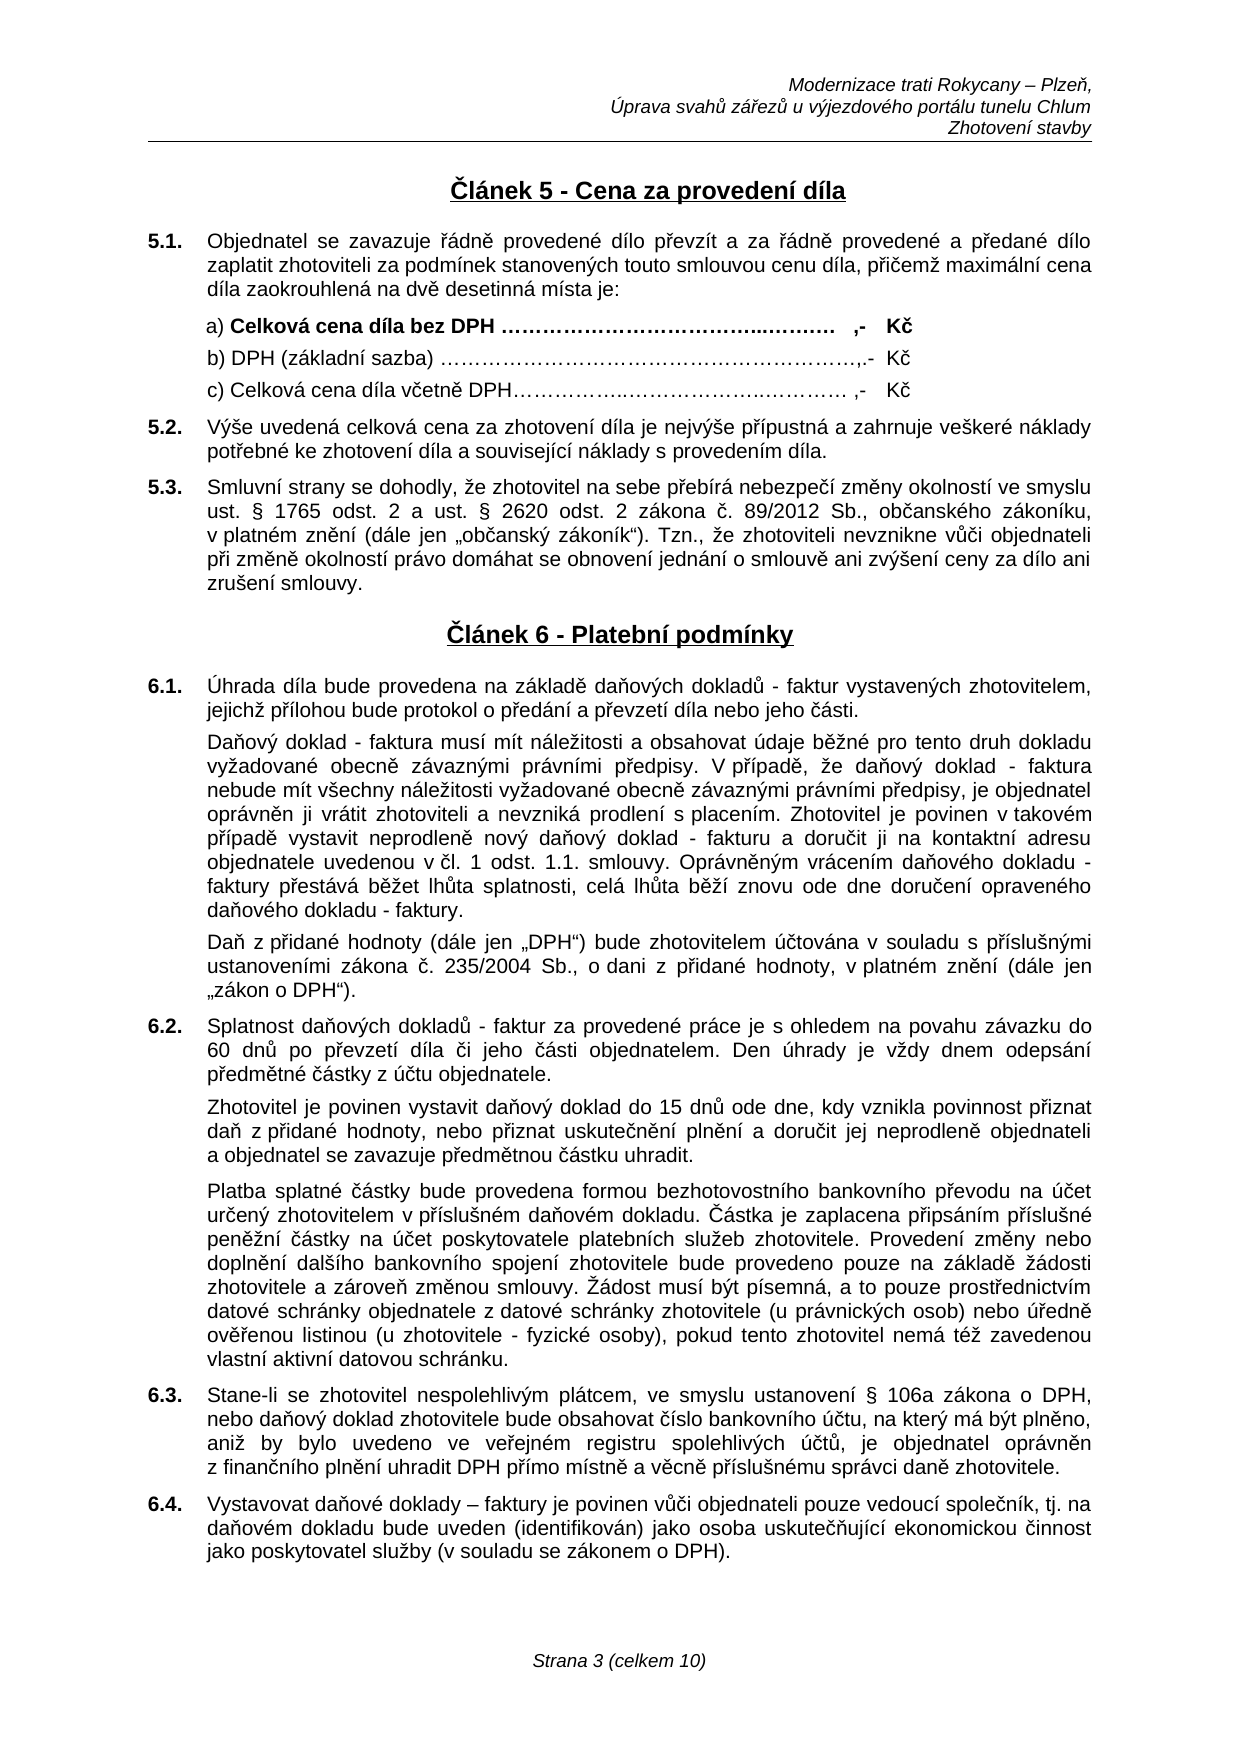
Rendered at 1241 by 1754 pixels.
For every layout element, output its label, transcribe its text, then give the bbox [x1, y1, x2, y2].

text Zhotovitel je povinen vystavit daňový doklad do 15 dnů ode dne, kdy vznikla povinnost přiznat daň z přidané hodnoty, nebo přiznat uskutečnění plnění a doručit jej neprodleně objednateli a objednatel se zavazuje předmětnou částku uhradit. [207, 1094, 1092, 1166]
subtitle Článek 6 - Platební podmínky [148, 620, 1092, 649]
text 6.2. Splatnost daňových dokladů - faktur za provedené práce je s ohledem na povahu závazku do 60 dnů po převzetí díla či jeho části objednatelem. Den úhrady je vždy dnem odepsání předmětné částky z účtu objednatele. [148, 1014, 1092, 1086]
text a) Celková cena díla bez DPH ………………………………...…….… ,- Kč [148, 314, 1092, 338]
text 6.1. Úhrada díla bude provedena na základě daňových dokladů - faktur vystavených zhotovitelem, jejichž přílohou bude protokol o předání a převzetí díla nebo jeho části. [148, 674, 1092, 722]
subtitle Článek 5 - Cena za provedení díla [204, 176, 1092, 204]
text 6.4. Vystavovat daňové doklady – faktury je povinen vůči objednateli pouze vedoucí společník, tj. na daňovém dokladu bude uveden (identifikován) jako osoba uskutečňující ekonomickou činnost jako poskytovatel služby (v souladu se zákonem o DPH). [148, 1491, 1092, 1563]
text 6.3. Stane-li se zhotovitel nespolehlivým plátcem, ve smyslu ustanovení § 106a zákona o DPH, nebo daňový doklad zhotovitele bude obsahovat číslo bankovního účtu, na který má být plněno, aniž by bylo uvedeno ve veřejném registru spolehlivých účtů, je objednatel oprávněn z finančního plnění uhradit DPH přímo místně a věcně příslušnému správci daně zhotovitele. [148, 1383, 1092, 1479]
text b) DPH (základní sazba) ……………………………………………………,.- Kč [148, 346, 1092, 370]
text Daň z přidané hodnoty (dále jen „DPH“) bude zhotovitelem účtována v souladu s příslušnými ustanoveními zákona č. 235/2004 Sb., o dani z přidané hodnoty, v platném znění (dále jen „zákon o DPH“). [207, 930, 1092, 1002]
text Platba splatné částky bude provedena formou bezhotovostního bankovního převodu na účet určený zhotovitelem v příslušném daňovém dokladu. Částka je zaplacena připsáním příslušné peněžní částky na účet poskytovatele platebních služeb zhotovitele. Provedení změny nebo doplnění dalšího bankovního spojení zhotovitele bude provedeno pouze na základě žádosti zhotovitele a zároveň změnou smlouvy. Žádost musí být písemná, a to pouze prostřednictvím datové schránky objednatele z datové schránky zhotovitele (u právnických osob) nebo úředně ověřenou listinou (u zhotovitele - fyzické osoby), pokud tento zhotovitel nemá též zavedenou vlastní aktivní datovou schránku. [207, 1179, 1092, 1371]
text c) Celková cena díla včetně DPH……………..………………..………… ,- Kč [148, 378, 1092, 402]
text 5.2. Výše uvedená celková cena za zhotovení díla je nejvýše přípustná a zahrnuje veškeré náklady potřebné ke zhotovení díla a související náklady s provedením díla. [148, 415, 1092, 463]
text 5.3. Smluvní strany se dohodly, že zhotovitel na sebe přebírá nebezpečí změny okolností ve smyslu ust. § 1765 odst. 2 a ust. § 2620 odst. 2 zákona č. 89/2012 Sb., občanského zákoníku, v platném znění (dále jen „občanský zákoník“). Tzn., že zhotoviteli nevznikne vůči objednateli při změně okolností právo domáhat se obnovení jednání o smlouvě ani zvýšení ceny za dílo ani zrušení smlouvy. [148, 475, 1092, 595]
text 5.1. Objednatel se zavazuje řádně provedené dílo převzít a za řádně provedené a předané dílo zaplatit zhotoviteli za podmínek stanovených touto smlouvou cenu díla, přičemž maximální cena díla zaokrouhlená na dvě desetinná místa je: [148, 229, 1092, 301]
text Daňový doklad - faktura musí mít náležitosti a obsahovat údaje běžné pro tento druh dokladu vyžadované obecně závaznými právními předpisy. V případě, že daňový doklad - faktura nebude mít všechny náležitosti vyžadované obecně závaznými právními předpisy, je objednatel oprávněn ji vrátit zhotoviteli a nevzniká prodlení s placením. Zhotovitel je povinen v takovém případě vystavit neprodleně nový daňový doklad - fakturu a doručit ji na kontaktní adresu objednatele uvedenou v čl. 1 odst. 1.1. smlouvy. Oprávněným vrácením daňového dokladu - faktury přestává běžet lhůta splatnosti, celá lhůta běží znovu ode dne doručení opraveného daňového dokladu - faktury. [207, 730, 1092, 922]
